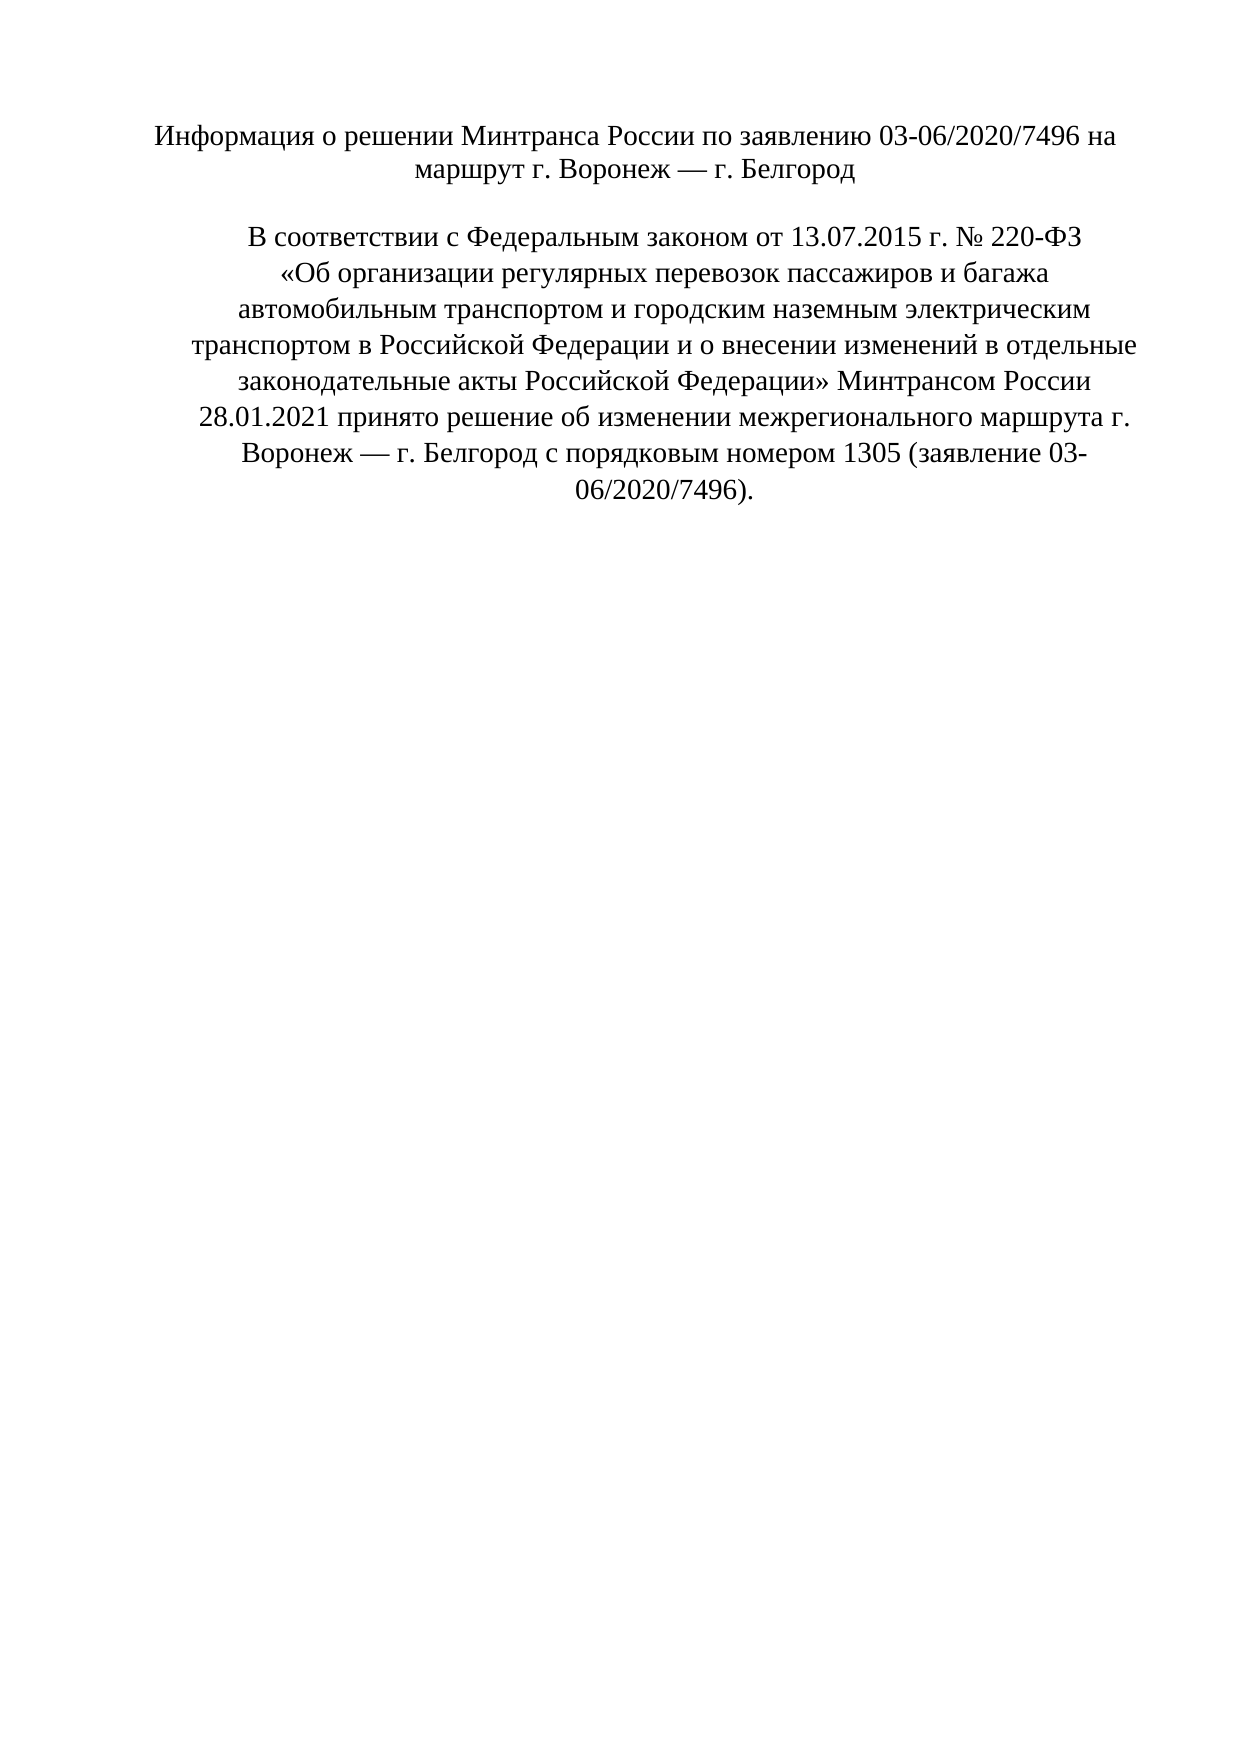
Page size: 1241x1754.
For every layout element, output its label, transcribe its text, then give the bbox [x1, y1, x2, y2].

text В соответствии с Федеральным законом от 13.07.2015 г. № 220-ФЗ «Об организации регулярных перевозок пассажиров и багажа автомобильным транспортом и городским наземным электрическим транспортом в Российской Федерации и о внесении изменений в отдельные законодательные акты Российской Федерации» Минтрансом России 28.01.2021 принято решение об изменении межрегионального маршрута г. Воронеж — г. Белгород с порядковым номером 1305 (заявление 03-06/2020/7496). [177, 219, 1152, 505]
text Информация о решении Минтранса России по заявлению 03-06/2020/7496 на маршрут г. Воронеж — г. Белгород [118, 118, 1152, 185]
